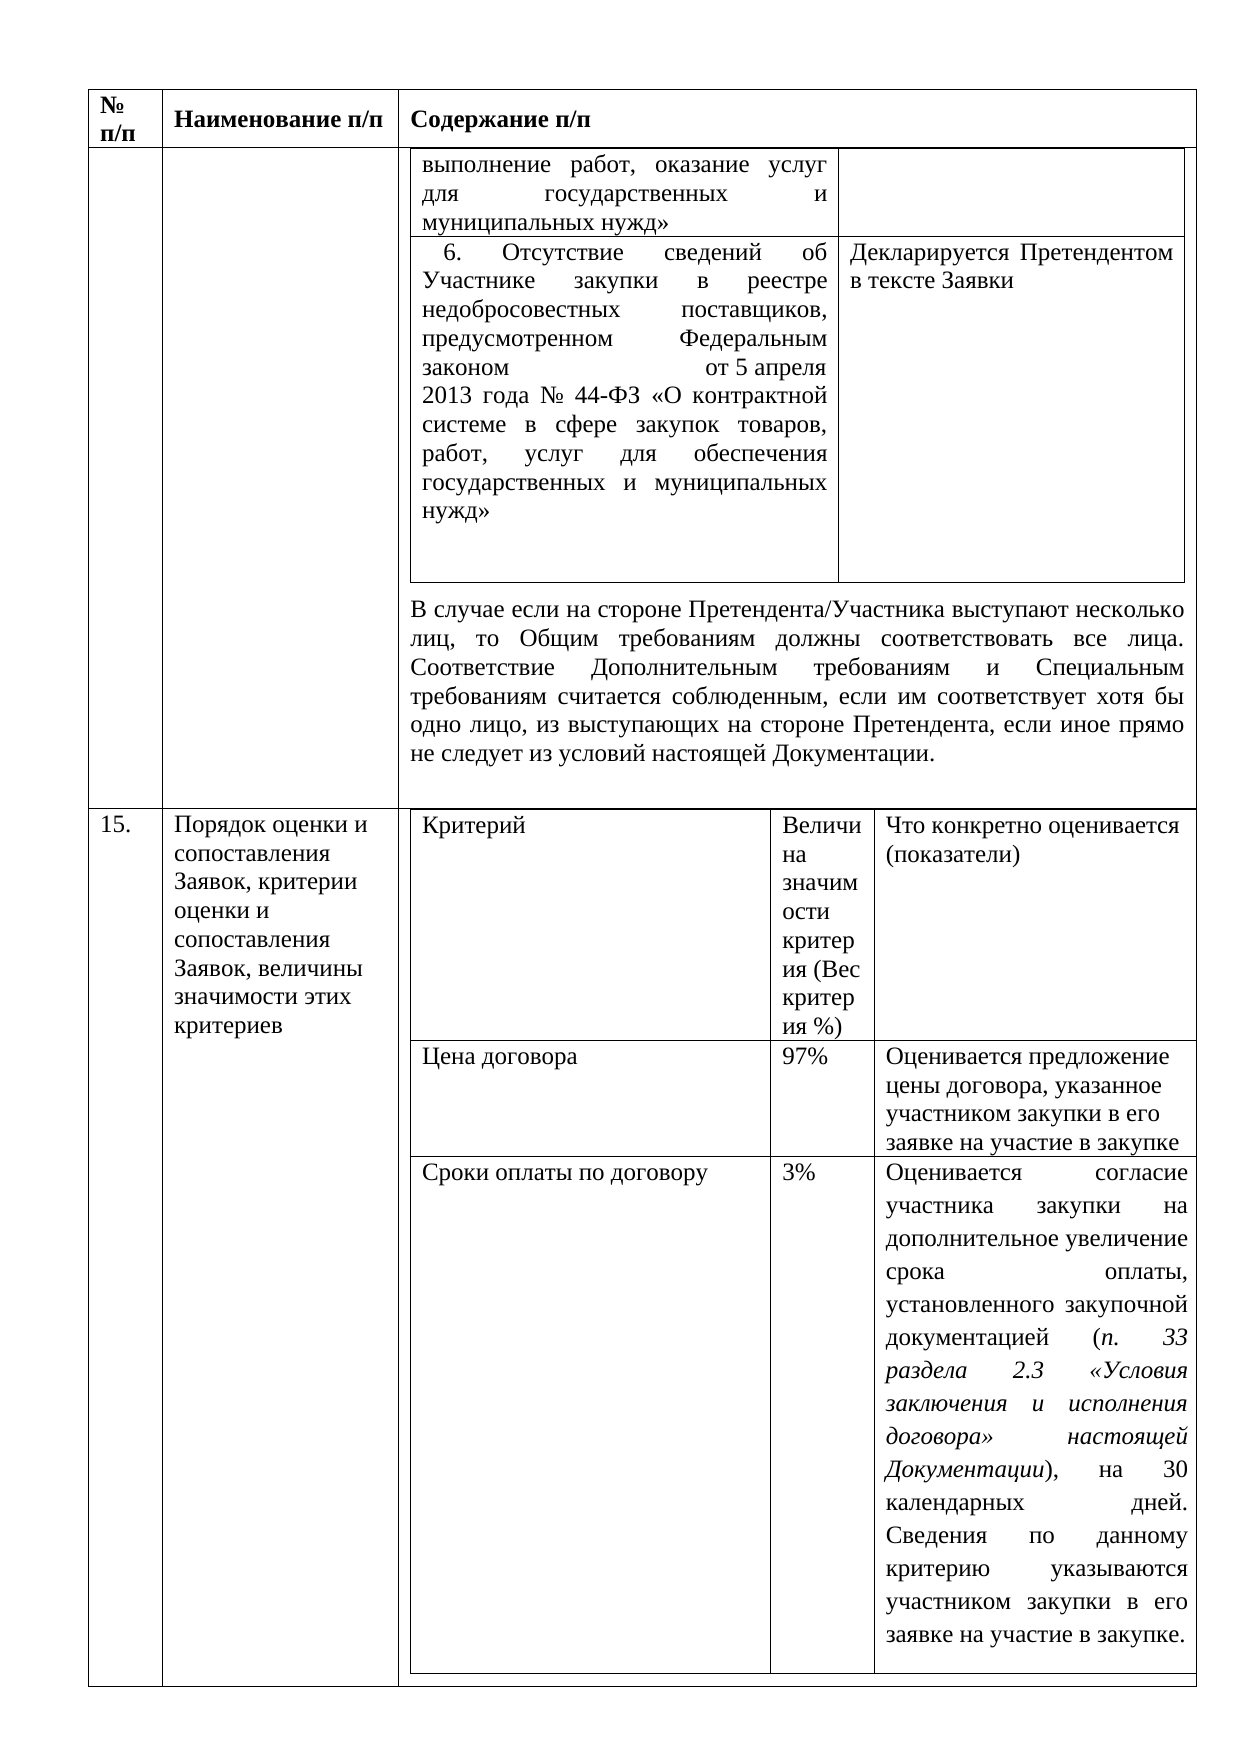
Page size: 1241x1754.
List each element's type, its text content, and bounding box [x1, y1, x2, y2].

table_header Наименование п/п [163, 90, 398, 147]
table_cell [399, 809, 1196, 1686]
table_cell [163, 148, 398, 808]
table_header Содержание п/п [399, 90, 1196, 147]
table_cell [163, 809, 398, 1686]
table_header № п/п [89, 90, 162, 147]
table_cell [89, 809, 162, 1686]
table_cell [89, 148, 162, 808]
